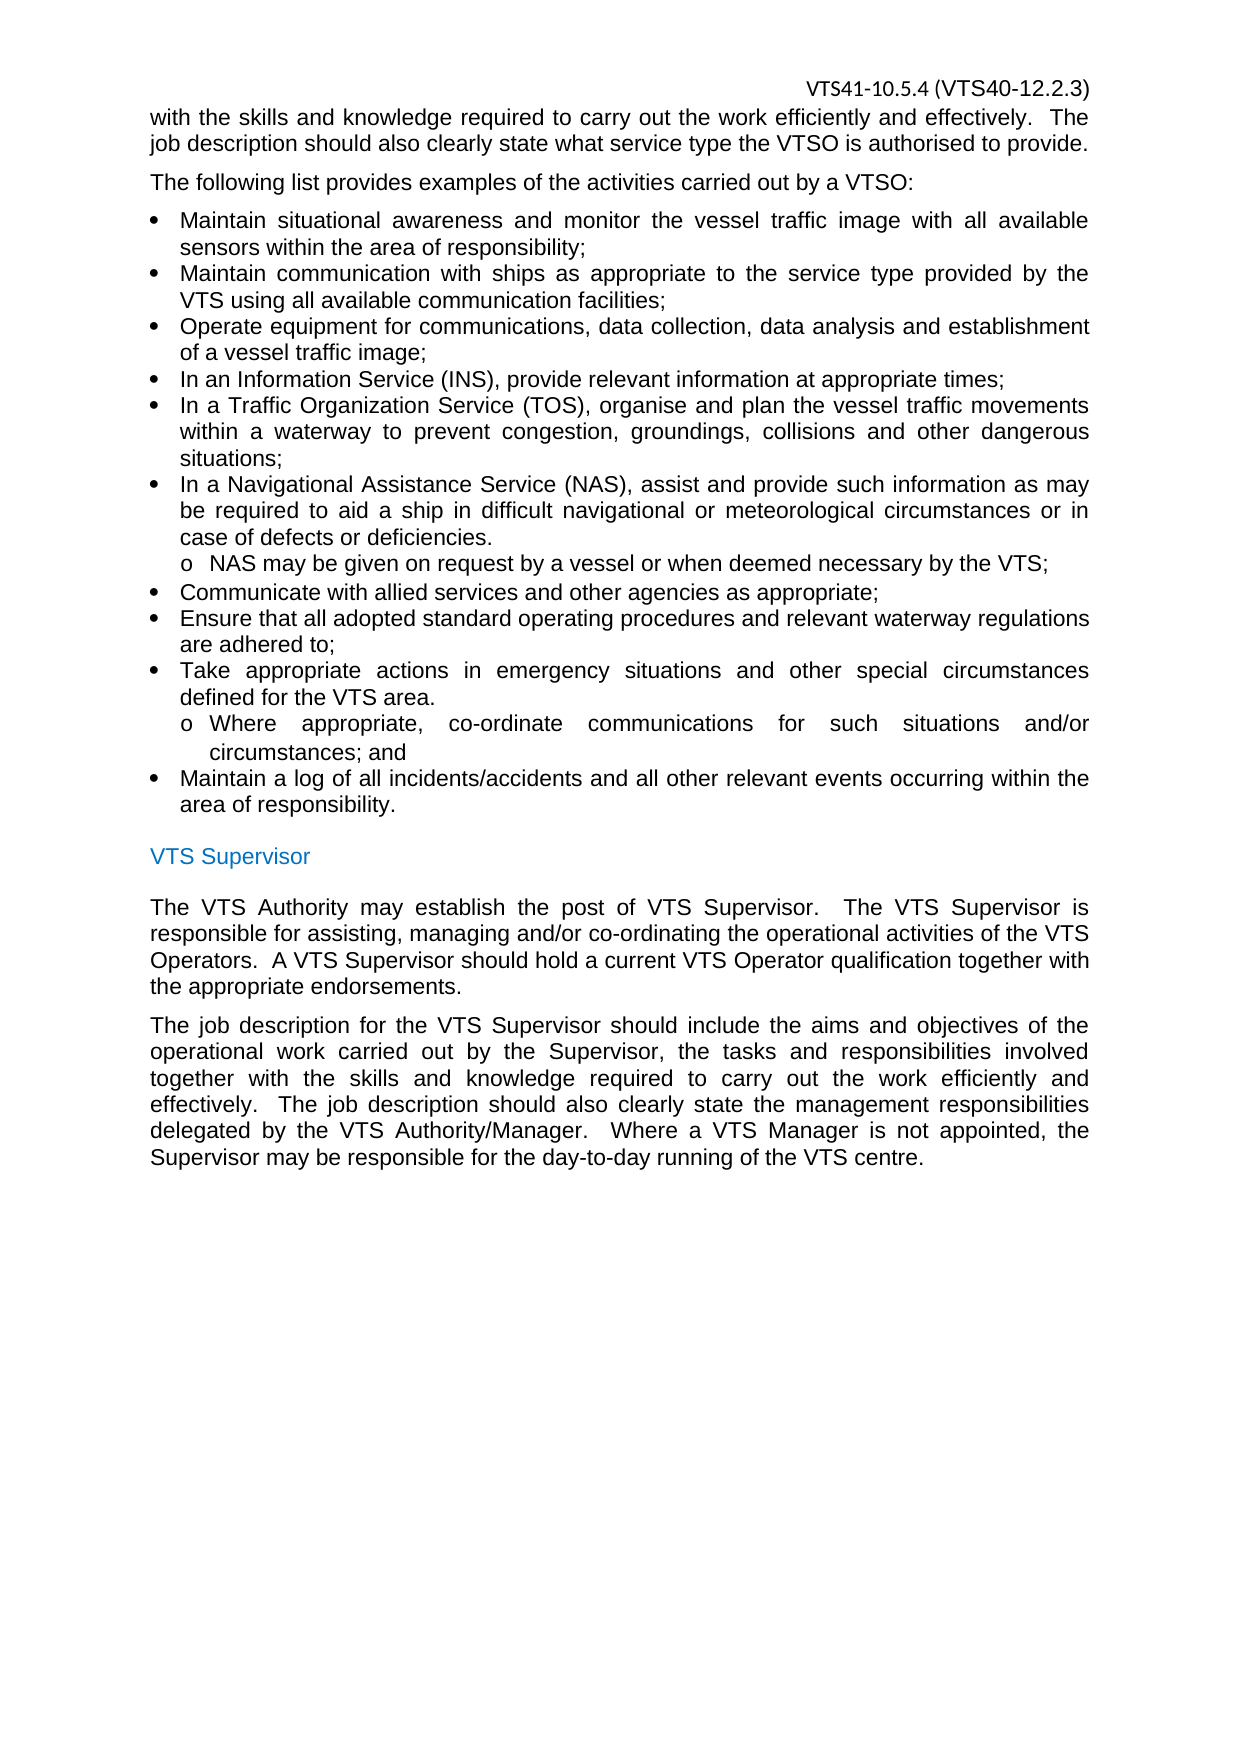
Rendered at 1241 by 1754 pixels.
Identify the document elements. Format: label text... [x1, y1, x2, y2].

list Operate equipment for communications, data collection, data analysis and establishment of a vessel traffic image; [150, 313, 1090, 366]
text The following list provides examples of the activities carried out by a VTSO: [150, 169, 1090, 195]
list NAS may be given on request by a vessel or when deemed necessary by the VTS; [179, 550, 1090, 578]
list In an Information Service (INS), provide relevant information at appropriate times; [150, 366, 1090, 392]
list Communicate with allied services and other agencies as appropriate; [150, 578, 1090, 605]
list Where appropriate, co-ordinate communications for such situations and/or circumstances; and [179, 710, 1090, 765]
list Maintain communication with ships as appropriate to the service type provided by the VTS using all available communication facilities; [150, 260, 1090, 313]
text The VTS Authority may establish the post of VTS Supervisor. The VTS Supervisor is responsible for assisting, managing and/or co-ordinating the operational activities of the VTS Operators. A VTS Supervisor should hold a current VTS Operator qualification together with the appropriate endorsements. [150, 894, 1090, 999]
list Maintain a log of all incidents/accidents and all other relevant events occurring within the area of responsibility. [150, 765, 1090, 818]
list Ensure that all adopted standard operating procedures and relevant waterway regulations are adhered to; [150, 605, 1090, 657]
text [150, 103, 1090, 156]
list In a Traffic Organization Service (TOS), organise and plan the vessel traffic movements within a waterway to prevent congestion, groundings, collisions and other dangerous situations; [150, 392, 1090, 471]
list Take appropriate actions in emergency situations and other special circumstances defined for the VTS area. [150, 657, 1090, 710]
list Maintain situational awareness and monitor the vessel traffic image with all available sensors within the area of responsibility; [150, 207, 1090, 260]
list In a Navigational Assistance Service (NAS), assist and provide such information as may be required to aid a ship in difficult navigational or meteorological circumstances or in case of defects or deficiencies. [150, 471, 1090, 550]
text VTS Supervisor [150, 843, 1090, 869]
text The job description for the VTS Supervisor should include the aims and objectives of the operational work carried out by the Supervisor, the tasks and responsibilities involved together with the skills and knowledge required to carry out the work efficiently and effectively. The job description should also clearly state the management responsibilities delegated by the VTS Authority/Manager. Where a VTS Manager is not appointed, the Supervisor may be responsible for the day-to-day running of the VTS centre. [150, 1012, 1090, 1170]
